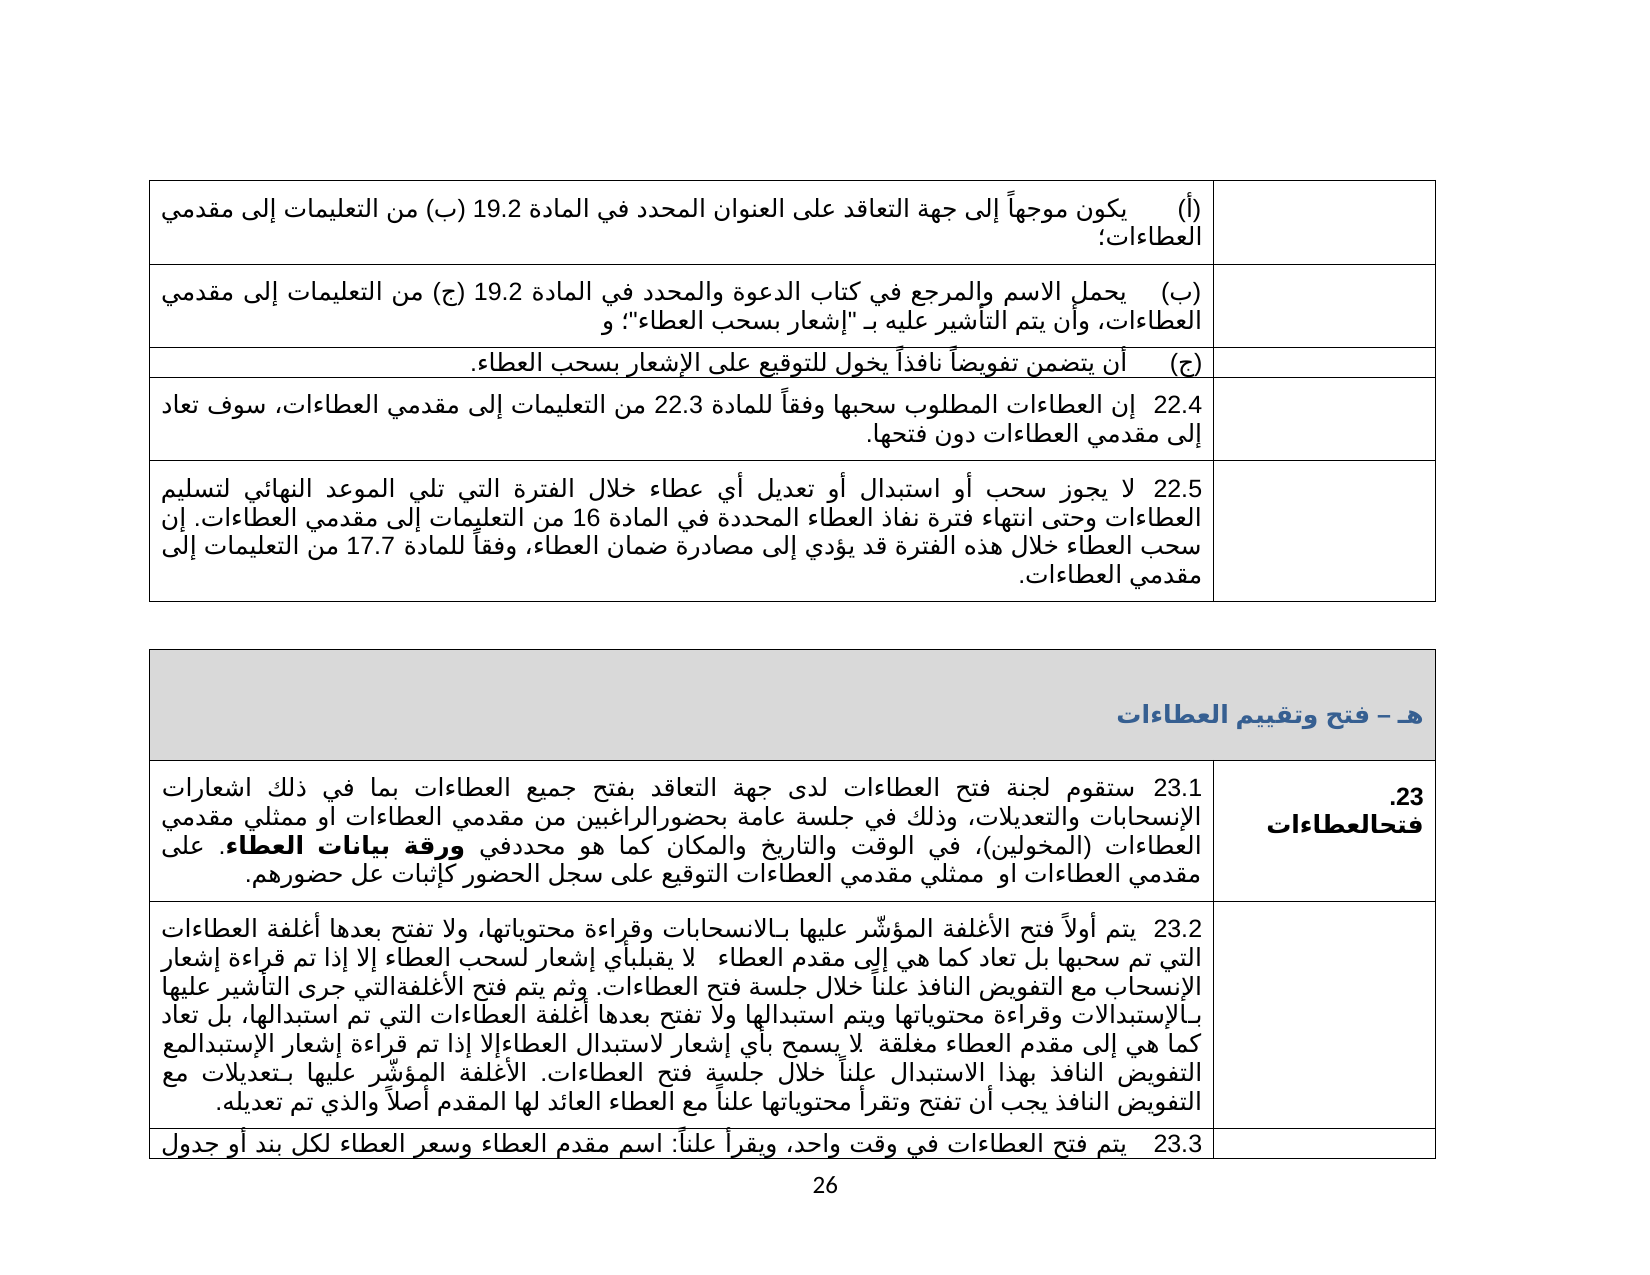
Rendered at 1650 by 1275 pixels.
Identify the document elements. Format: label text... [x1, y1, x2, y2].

table_cell [1214, 181, 1435, 263]
table_cell 22.5 لا يجوز سحب أو استبدال أو تعديل أي عطاء خلال الفترة التي تلي الموعد النهائي لتسليم العطاءات وحتى انتهاء فترة نفاذ العطاء المحددة في المادة 16 من التعليمات إلى مقدمي العطاءات. إن سحب العطاء خلال هذه الفترة قد يؤدي إلى مصادرة ضمان العطاء، وفقاً للمادة 17.7 من التعليمات إلى مقدمي العطاءات. [150, 461, 1213, 601]
table_cell [1214, 348, 1435, 377]
table_cell (ج) أن يتضمن تفويضاً نافذاً يخول للتوقيع على الإشعار بسحب العطاء. [150, 348, 1213, 377]
table_cell [1214, 461, 1435, 601]
table_cell [1214, 902, 1435, 1128]
table_cell 22.4 إن العطاءات المطلوب سحبها وفقاً للمادة 22.3 من التعليمات إلى مقدمي العطاءات، سوف تعاد إلى مقدمي العطاءات دون فتحها. [150, 378, 1213, 460]
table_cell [150, 1129, 1213, 1158]
table_cell 23.1 ستقوم لجنة فتح العطاءات لدى جهة التعاقد بفتح جميع العطاءات بما في ذلك اشعارات الإنسحابات والتعديلات، وذلك في جلسة عامة بحضورالراغبين من مقدمي العطاءات او ممثلي مقدمي العطاءات (المخولين)، في الوقت والتاريخ والمكان كما هو محددفي ورقة بيانات العطاء. على مقدمي العطاءات او ممثلي مقدمي العطاءات التوقيع على سجل الحضور كإثبات عل حضورهم. [150, 761, 1213, 901]
table_header هـ – فتح وتقييم العطاءات [150, 650, 1435, 760]
table_cell (ب) يحمل الاسم والمرجع في كتاب الدعوة والمحدد في المادة 19.2 (ج) من التعليمات إلى مقدمي العطاءات، وأن يتم التأشير عليه بـ "إشعار بسحب العطاء"؛ و [150, 265, 1213, 347]
table_cell 23.2 يتم أولاً فتح الأغلفة المؤشّر عليها بـالانسحابات وقراءة محتوياتها، ولا تفتح بعدها أغلفة العطاءات التي تم سحبها بل تعاد كما هي إلى مقدم العطاء . لا يقبلبأي إشعار لسحب العطاء إلا إذا تم قراءة إشعار الإنسحاب مع التفويض النافذ علناً خلال جلسة فتح العطاءات. وثم يتم فتح الأغلفةالتي جرى التأشير عليها بـالإستبدالات وقراءة محتوياتها ويتم استبدالها ولا تفتح بعدها أغلفة العطاءات التي تم استبدالها، بل تعاد كما هي إلى مقدم العطاء مغلقة. لا يسمح بأي إشعار لاستبدال العطاءإلا إذا تم قراءة إشعار الإستبدالمع التفويض النافذ بهذا الاستبدال علناً خلال جلسة فتح العطاءات. الأغلفة المؤشّر عليها بـتعديلات مع التفويض النافذ يجب أن تفتح وتقرأ محتوياتها علناً مع العطاء العائد لها المقدم أصلاً والذي تم تعديله. [150, 902, 1213, 1128]
table_cell [1214, 265, 1435, 347]
table_cell (أ) يكون موجهاً إلى جهة التعاقد على العنوان المحدد في المادة 19.2 (ب) من التعليمات إلى مقدمي العطاءات؛ [150, 181, 1213, 263]
table_cell 23. فتحالعطاءات [1214, 761, 1435, 901]
table_cell [1214, 378, 1435, 460]
table_cell [1214, 1129, 1435, 1158]
